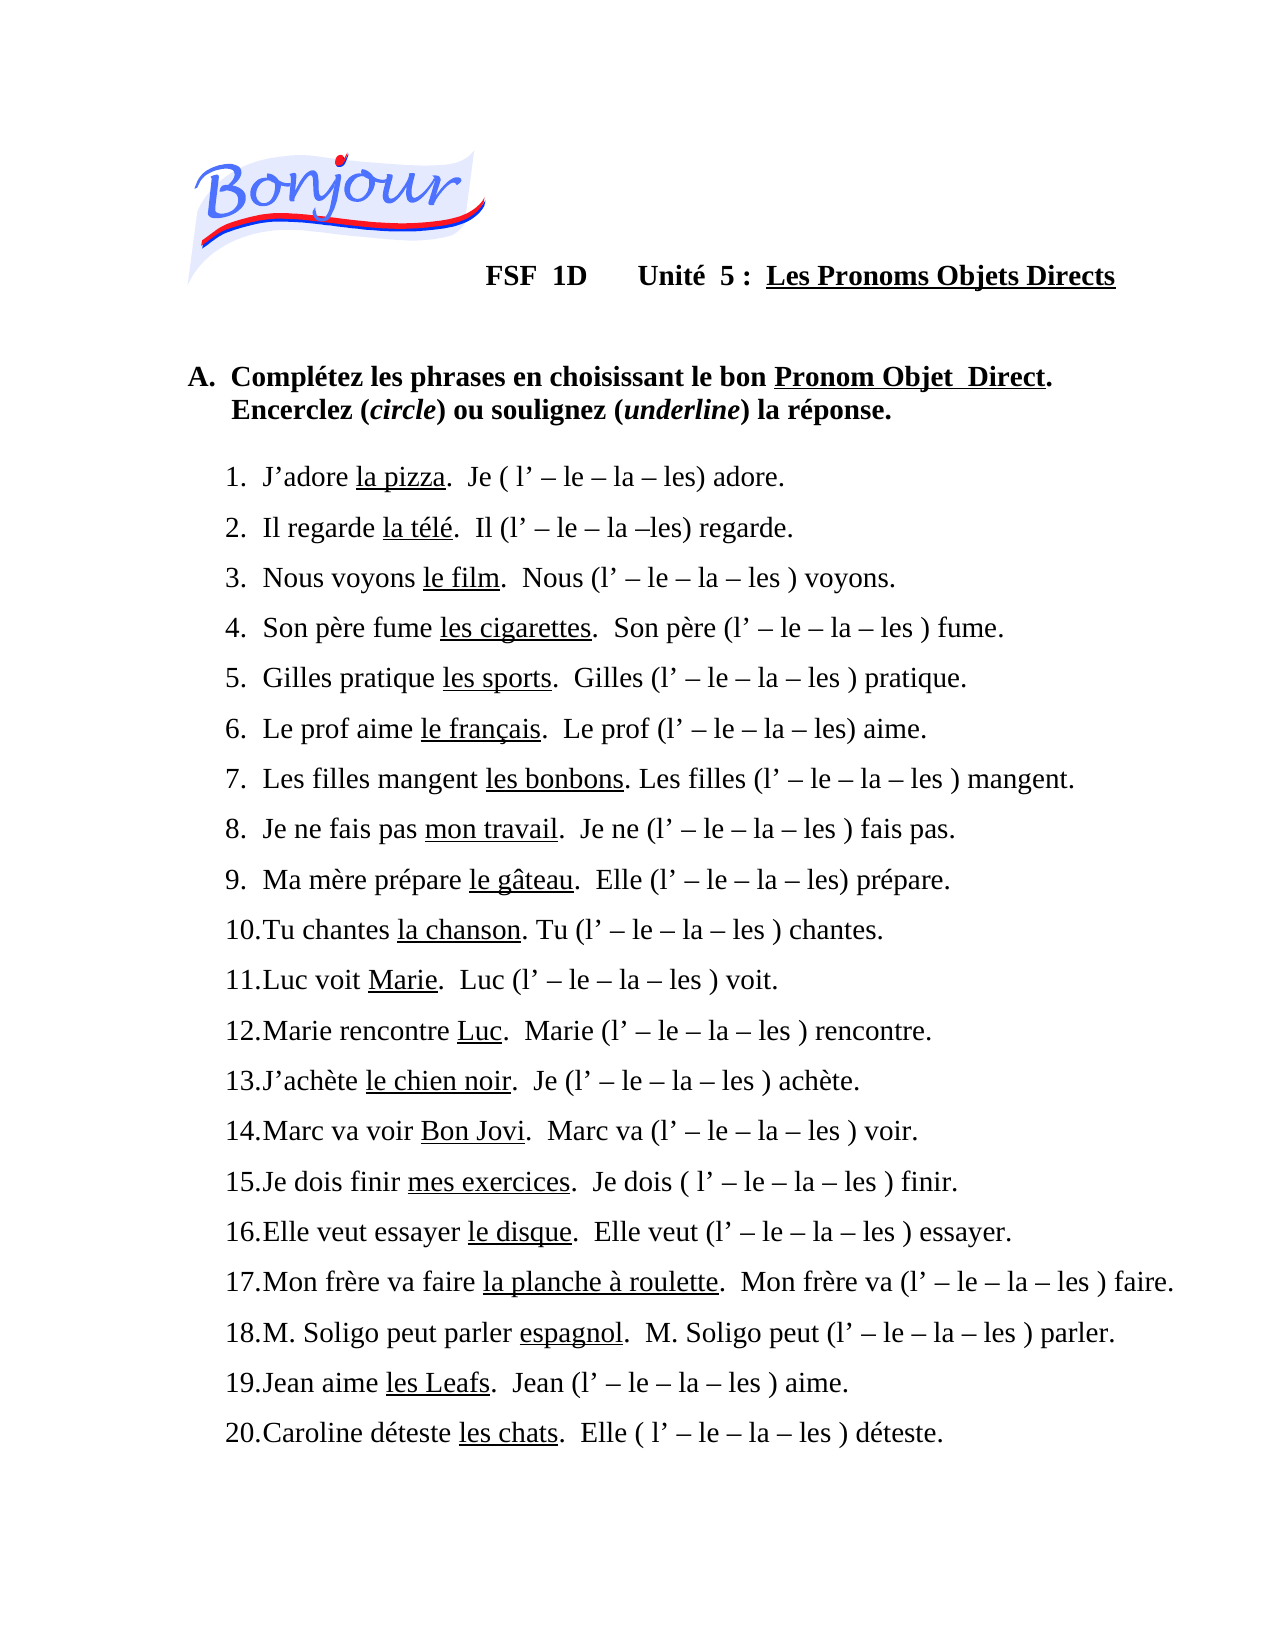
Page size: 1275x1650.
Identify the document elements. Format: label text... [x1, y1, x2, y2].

list Le prof aime le français. Le prof (l’ – le – la – les) aime. [225, 711, 1181, 744]
list Elle veut essayer le disque. Elle veut (l’ – le – la – les ) essayer. [225, 1214, 1181, 1248]
list Les filles mangent les bonbons. Les filles (l’ – le – la – les ) mangent. [225, 761, 1181, 795]
list Ma mère prépare le gâteau. Elle (l’ – le – la – les) prépare. [225, 862, 1181, 895]
list Gilles pratique les sports. Gilles (l’ – le – la – les ) pratique. [225, 661, 1181, 694]
list J’achète le chien noir. Je (l’ – le – la – les ) achète. [225, 1063, 1181, 1097]
list Il regarde la télé. Il (l’ – le – la –les) regarde. [225, 510, 1181, 543]
list M. Soligo peut parler espagnol. M. Soligo peut (l’ – le – la – les ) parler. [225, 1315, 1181, 1348]
list Marc va voir Bon Jovi. Marc va (l’ – le – la – les ) voir. [225, 1113, 1181, 1147]
list Nous voyons le film. Nous (l’ – le – la – les ) voyons. [225, 560, 1181, 593]
list J’adore la pizza. Je ( l’ – le – la – les) adore. [225, 459, 1181, 493]
list Je dois finir mes exercices. Je dois ( l’ – le – la – les ) finir. [225, 1164, 1181, 1197]
list Mon frère va faire la planche à roulette. Mon frère va (l’ – le – la – les ) faire. [225, 1264, 1181, 1298]
list Marie rencontre Luc. Marie (l’ – le – la – les ) rencontre. [225, 1013, 1181, 1046]
text A. Complétez les phrases en choisissant le bon Pronom Objet Direct. [187, 359, 1181, 392]
list Tu chantes la chanson. Tu (l’ – le – la – les ) chantes. [225, 912, 1181, 946]
list Je ne fais pas mon travail. Je ne (l’ – le – la – les ) fais pas. [225, 812, 1181, 845]
text FSF 1D Unité 5 : Les Pronoms Objets Directs [187, 150, 1181, 292]
list Luc voit Marie. Luc (l’ – le – la – les ) voit. [225, 962, 1181, 996]
list Son père fume les cigarettes. Son père (l’ – le – la – les ) fume. [225, 610, 1181, 644]
list Jean aime les Leafs. Jean (l’ – le – la – les ) aime. [225, 1365, 1181, 1398]
list Caroline déteste les chats. Elle ( l’ – le – la – les ) déteste. [225, 1415, 1181, 1449]
text Encerclez (circle) ou soulignez (underline) la réponse. [187, 392, 1181, 426]
